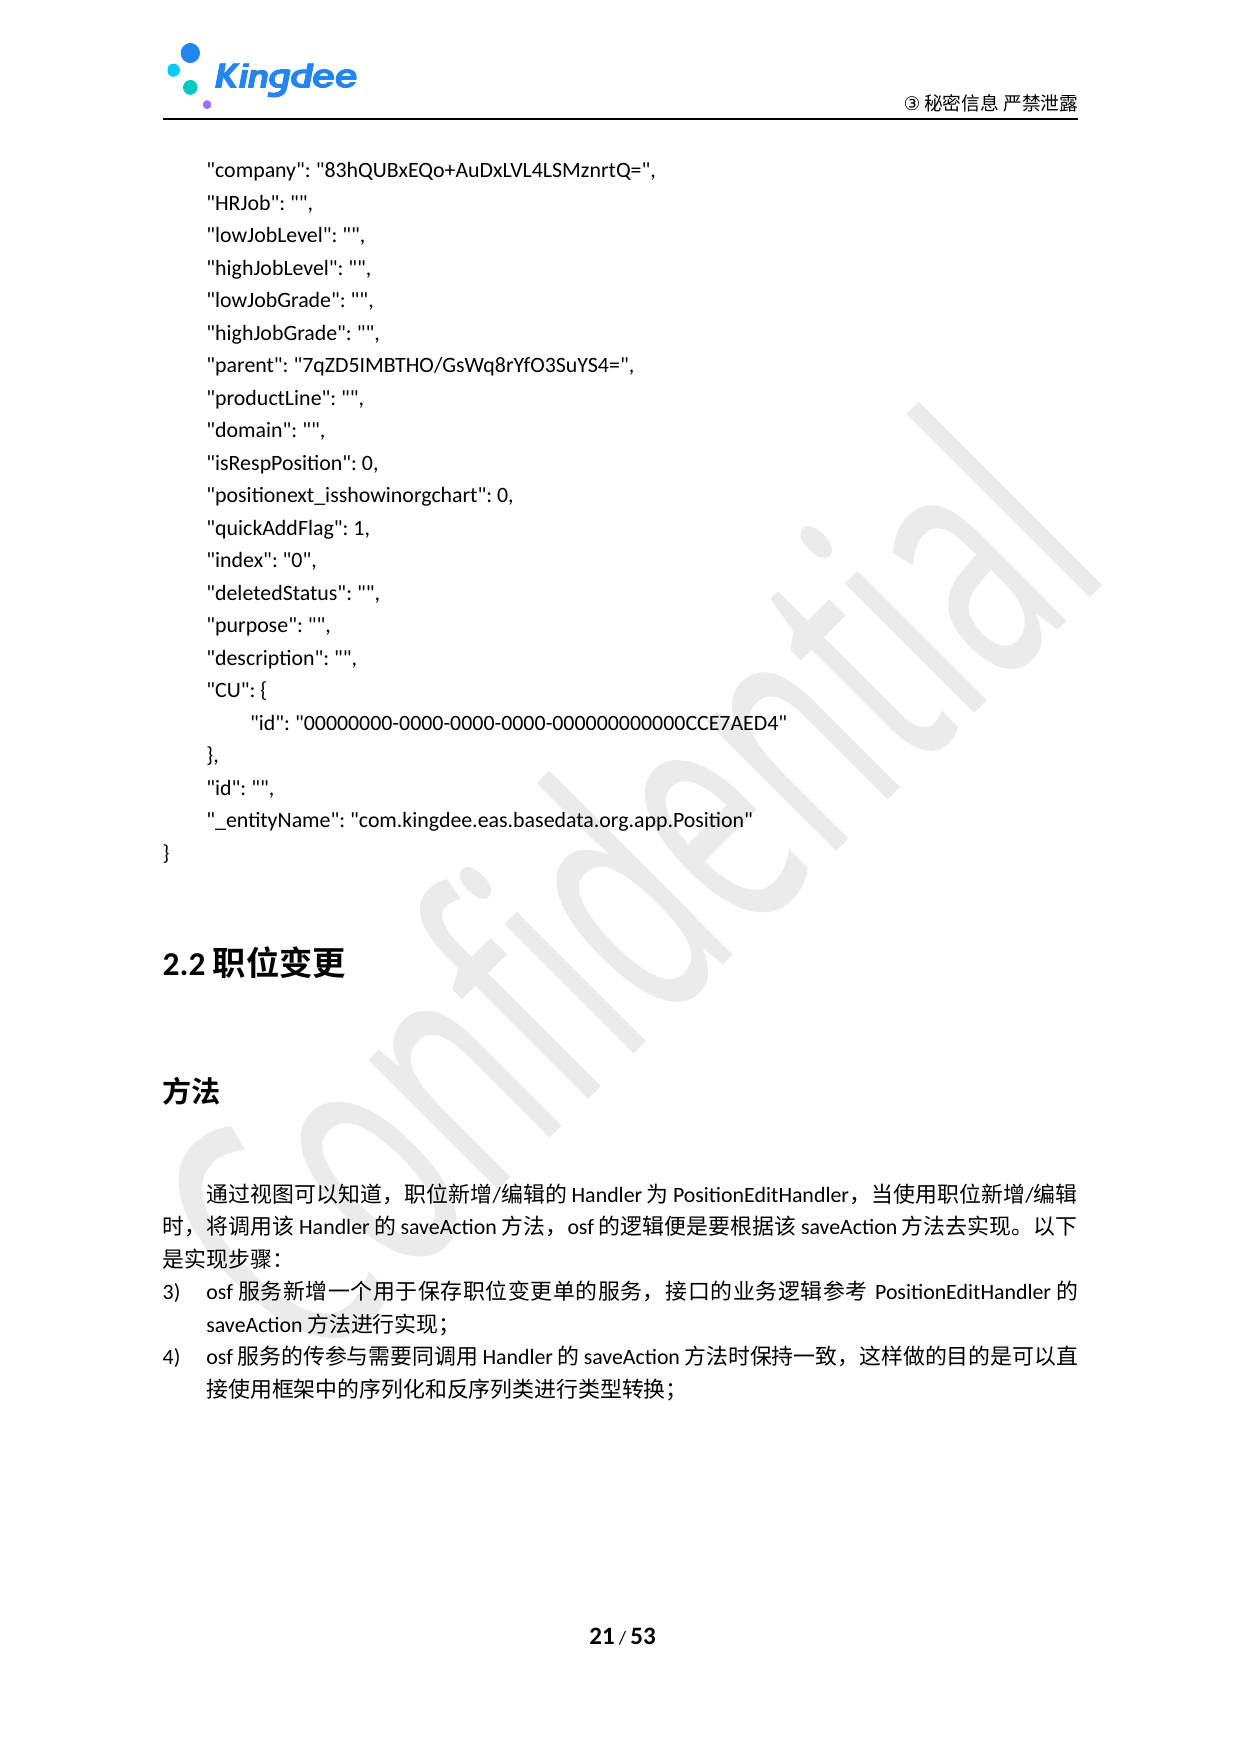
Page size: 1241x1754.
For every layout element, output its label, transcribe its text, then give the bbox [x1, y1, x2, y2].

text 通过视图可以知道，职位新增/编辑的Handler为PositionEditHandler，当使用职位新增/编辑时，将调用该Handler的saveAction方法，osf的逻辑便是要根据该saveAction方法去实现。以下是实现步骤： [162, 1176, 1078, 1274]
subtitle 方法 [162, 1058, 1078, 1123]
list osf服务的传参与需要同调用Handler的saveAction方法时保持一致，这样做的目的是可以直接使用框架中的序列化和反序列类进行类型转换； [162, 1339, 1078, 1404]
list osf服务新增一个用于保存职位变更单的服务，接口的业务逻辑参考PositionEditHandler的saveAction方法进行实现； [162, 1274, 1078, 1339]
picture [167, 43, 357, 109]
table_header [151, 154, 1039, 869]
subtitle 2.2 职位变更 [162, 928, 1078, 993]
